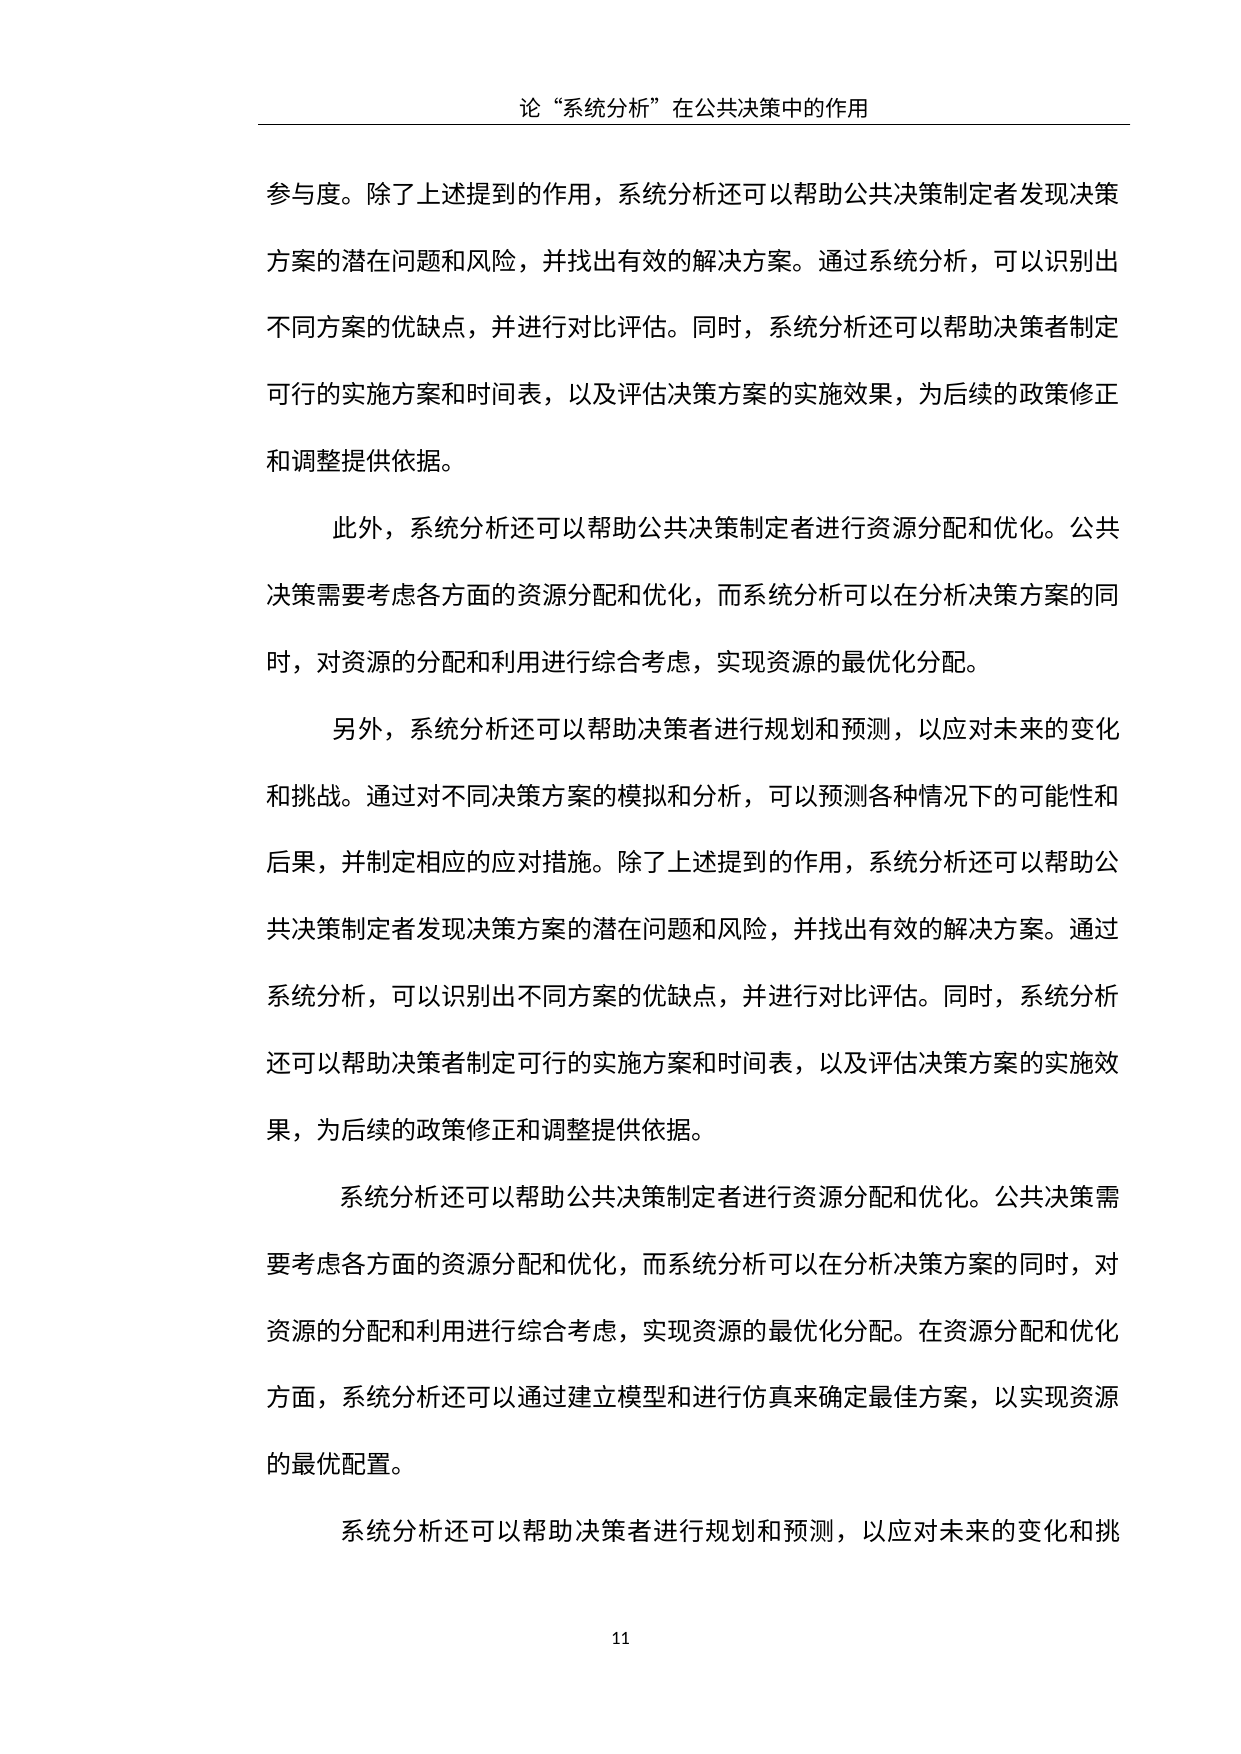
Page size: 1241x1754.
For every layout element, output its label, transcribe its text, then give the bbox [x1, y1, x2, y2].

text 系统分析还可以帮助公共决策制定者进行资源分配和优化。公共决策需要考虑各方面的资源分配和优化，而系统分析可以在分析决策方案的同时，对资源的分配和利用进行综合考虑，实现资源的最优化分配。在资源分配和优化方面，系统分析还可以通过建立模型和进行仿真来确定最佳方案，以实现资源的最优配置。 [266, 1162, 1122, 1496]
text 另外，系统分析还可以帮助决策者进行规划和预测，以应对未来的变化和挑战。通过对不同决策方案的模拟和分析，可以预测各种情况下的可能性和后果，并制定相应的应对措施。除了上述提到的作用，系统分析还可以帮助公共决策制定者发现决策方案的潜在问题和风险，并找出有效的解决方案。通过系统分析，可以识别出不同方案的优缺点，并进行对比评估。同时，系统分析还可以帮助决策者制定可行的实施方案和时间表，以及评估决策方案的实施效果，为后续的政策修正和调整提供依据。 [266, 694, 1122, 1162]
text 此外，系统分析还可以帮助公共决策制定者进行资源分配和优化。公共决策需要考虑各方面的资源分配和优化，而系统分析可以在分析决策方案的同时，对资源的分配和利用进行综合考虑，实现资源的最优化分配。 [266, 493, 1122, 694]
text 系统分析还可以帮助决策者进行规划和预测，以应对未来的变化和挑战。通过对不同决策方案的模拟和分析，可以预测各种情况下的可能性和后果，并制定相应的应对措施。此外，系统分析还可以帮助决策者评估和优化政策的执行效果，并制定相应的改进措施。 [266, 1496, 1122, 1563]
